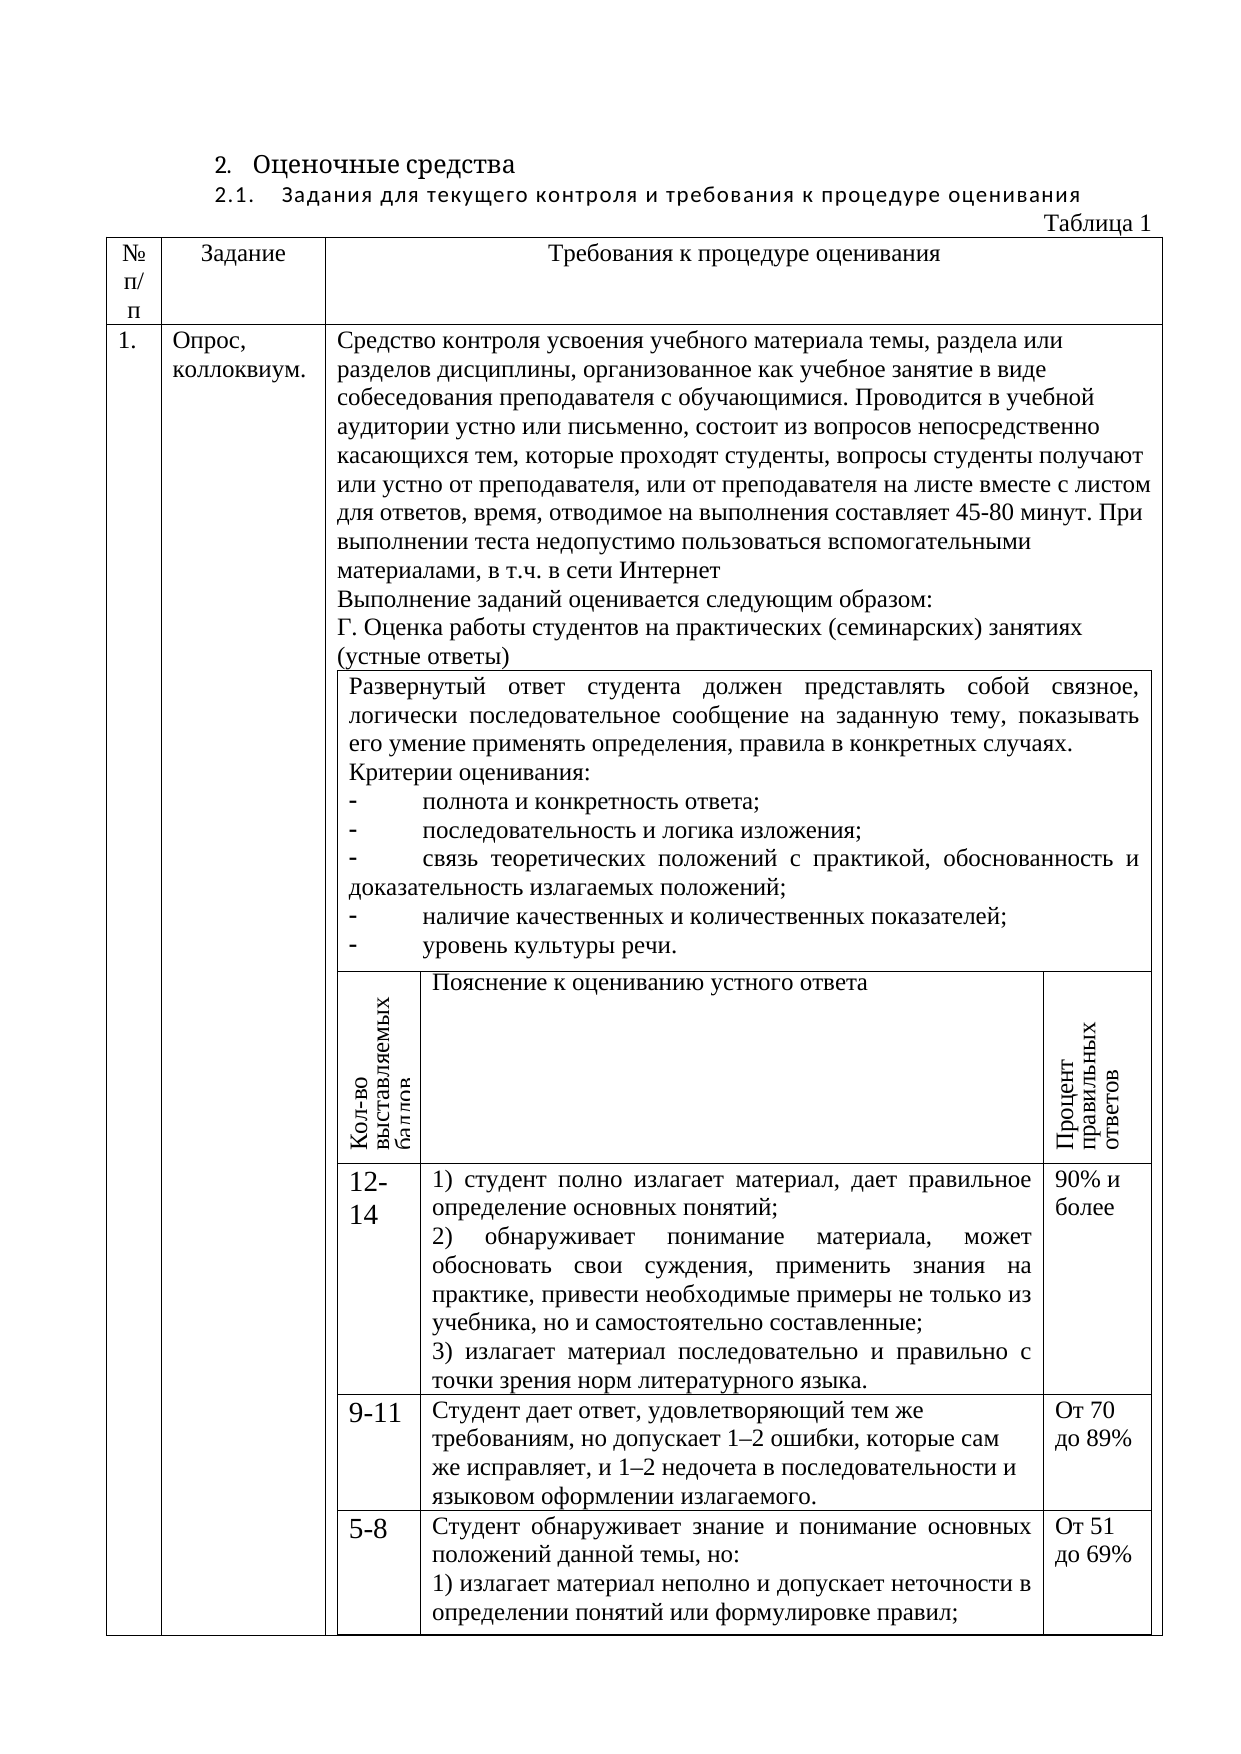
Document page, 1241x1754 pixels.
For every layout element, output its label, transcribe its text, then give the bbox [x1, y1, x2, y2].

text Таблица 1 [177, 208, 1152, 237]
subtitle Задания для текущего контроля и требования к процедуре оценивания [214, 180, 1152, 208]
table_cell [326, 325, 1162, 1635]
table_cell Опрос, коллоквиум. [162, 325, 325, 1635]
table_header Задание [162, 238, 325, 324]
subtitle Оценочные средства [215, 151, 1152, 180]
table_header № п/п [107, 238, 161, 324]
table_cell 1. [107, 325, 161, 1635]
table_header Требования к процедуре оценивания [326, 238, 1162, 324]
